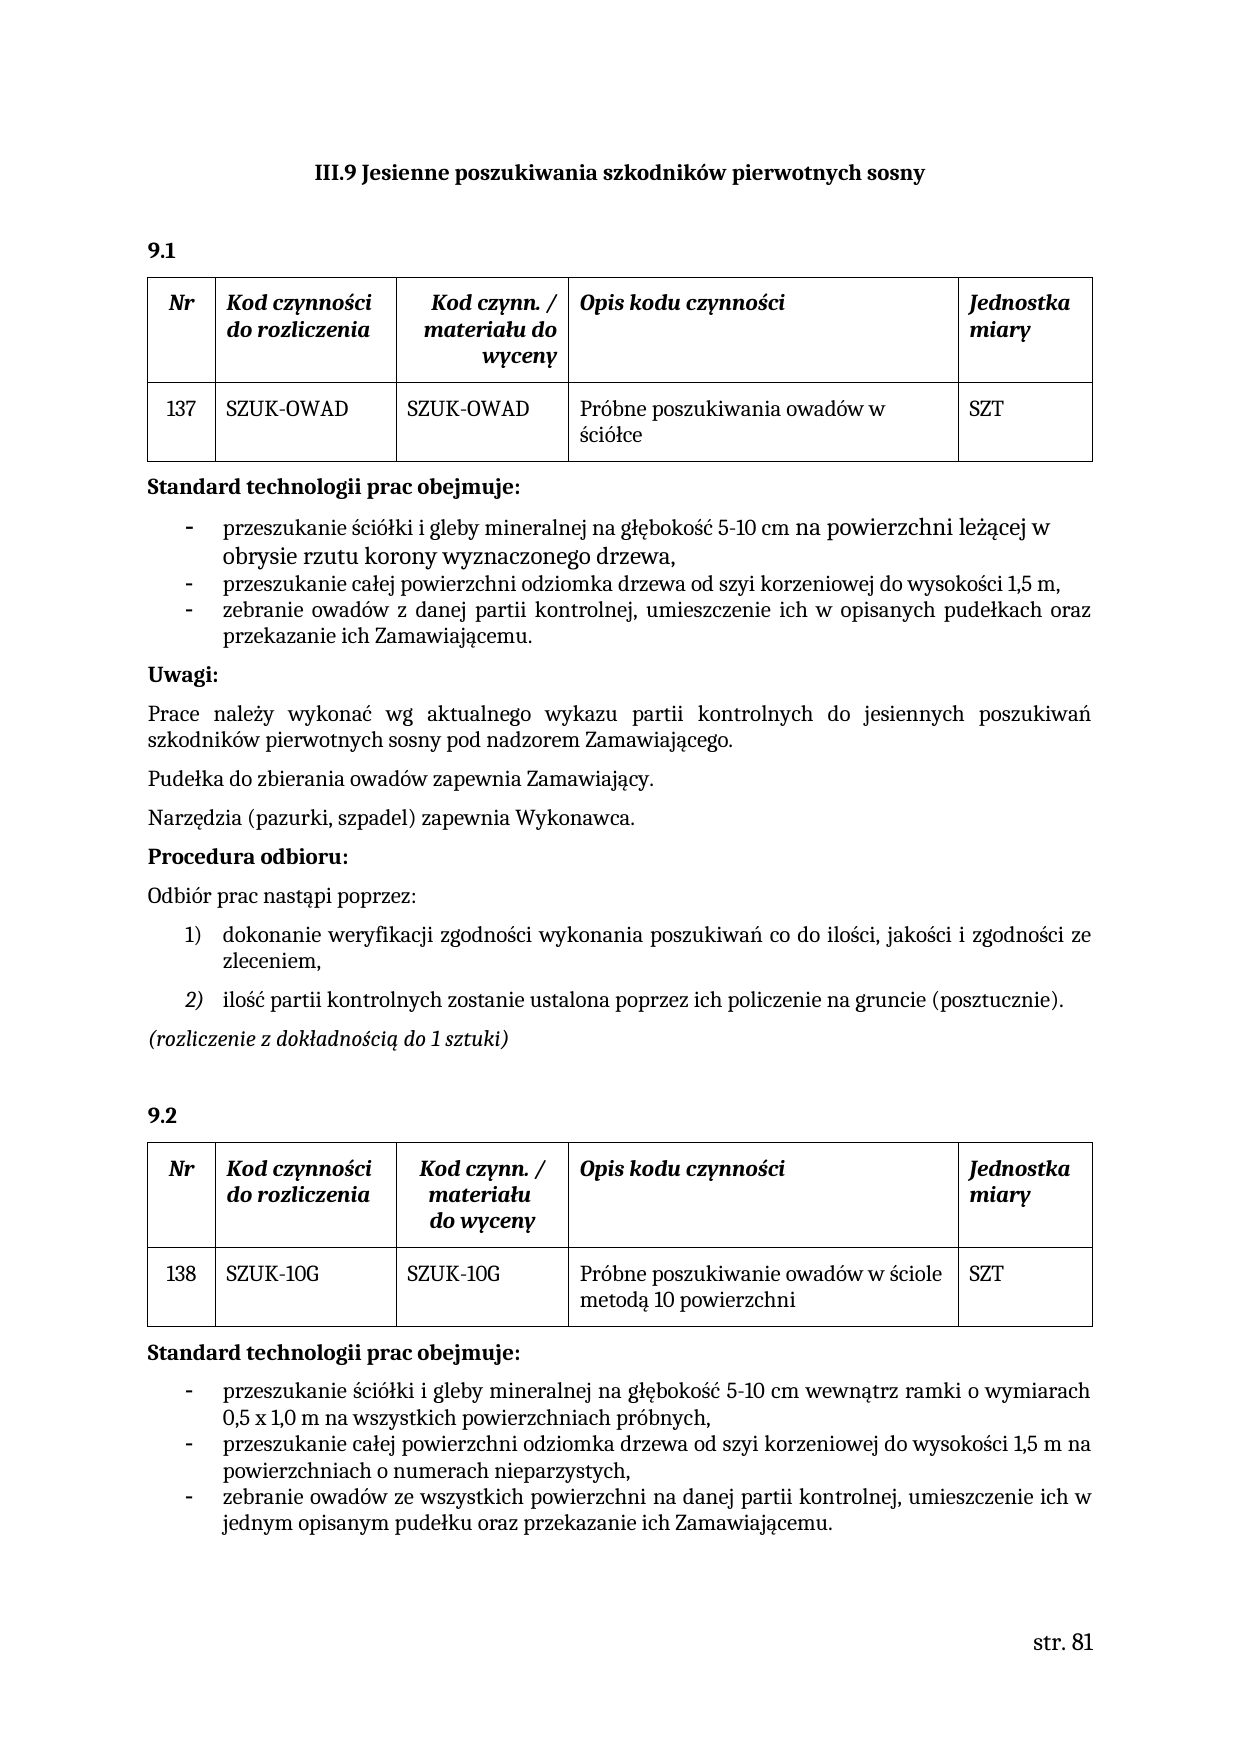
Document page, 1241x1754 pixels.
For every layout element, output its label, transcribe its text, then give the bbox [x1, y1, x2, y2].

text Pudełka do zbierania owadów zapewnia Zamawiający. [148, 766, 1093, 792]
text Standard technologii prac obejmuje: [148, 474, 1093, 500]
list zebranie owadów ze wszystkich powierzchni na danej partii kontrolnej, umieszczenie ich w jednym opisanym pudełku oraz przekazanie ich Zamawiającemu. [185, 1484, 1093, 1536]
text Odbiór prac nastąpi poprzez: [148, 883, 1093, 909]
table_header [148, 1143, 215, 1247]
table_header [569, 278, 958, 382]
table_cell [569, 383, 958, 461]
text Narzędzia (pazurki, szpadel) zapewnia Wykonawca. [148, 805, 1093, 831]
list przeszukanie całej powierzchni odziomka drzewa od szyi korzeniowej do wysokości 1,5 m na powierzchniach o numerach nieparzystych, [185, 1431, 1093, 1484]
list przeszukanie całej powierzchni odziomka drzewa od szyi korzeniowej do wysokości 1,5 m, [185, 570, 1093, 597]
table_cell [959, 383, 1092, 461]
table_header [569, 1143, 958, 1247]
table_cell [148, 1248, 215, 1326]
list dokonanie weryfikacji zgodności wykonania poszukiwań co do ilości, jakości i zgodności ze zleceniem, [185, 921, 1093, 974]
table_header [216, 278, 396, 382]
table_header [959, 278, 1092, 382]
text Procedura odbioru: [148, 844, 1093, 870]
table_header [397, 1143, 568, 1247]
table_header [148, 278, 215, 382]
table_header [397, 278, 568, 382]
text Standard technologii prac obejmuje: [148, 1339, 1093, 1366]
text 9.2 [148, 1103, 1093, 1129]
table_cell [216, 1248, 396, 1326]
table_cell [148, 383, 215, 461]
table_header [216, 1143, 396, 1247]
list przeszukanie ściółki i gleby mineralnej na głębokość 5-10 cm wewnątrz ramki o wymiarach 0,5 x 1,0 m na wszystkich powierzchniach próbnych, [185, 1378, 1093, 1431]
text Uwagi: [148, 662, 1093, 688]
list ilość partii kontrolnych zostanie ustalona poprzez ich policzenie na gruncie (posztucznie). [185, 987, 1093, 1013]
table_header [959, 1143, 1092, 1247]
text 9.1 [148, 238, 1093, 264]
text Prace należy wykonać wg aktualnego wykazu partii kontrolnych do jesiennych poszukiwań szkodników pierwotnych sosny pod nadzorem Zamawiającego. [148, 701, 1093, 753]
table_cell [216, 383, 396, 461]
text (rozliczenie z dokładnością do 1 sztuki) [148, 1026, 1093, 1052]
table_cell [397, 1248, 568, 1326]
list przeszukanie ściółki i gleby mineralnej na głębokość 5-10 cm na powierzchni leżącej w obrysie rzutu korony wyznaczonego drzewa, [185, 513, 1093, 570]
text III.9 Jesienne poszukiwania szkodników pierwotnych sosny [148, 160, 1093, 186]
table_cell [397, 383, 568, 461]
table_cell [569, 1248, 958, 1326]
list zebranie owadów z danej partii kontrolnej, umieszczenie ich w opisanych pudełkach oraz przekazanie ich Zamawiającemu. [185, 597, 1093, 649]
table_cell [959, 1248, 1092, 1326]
